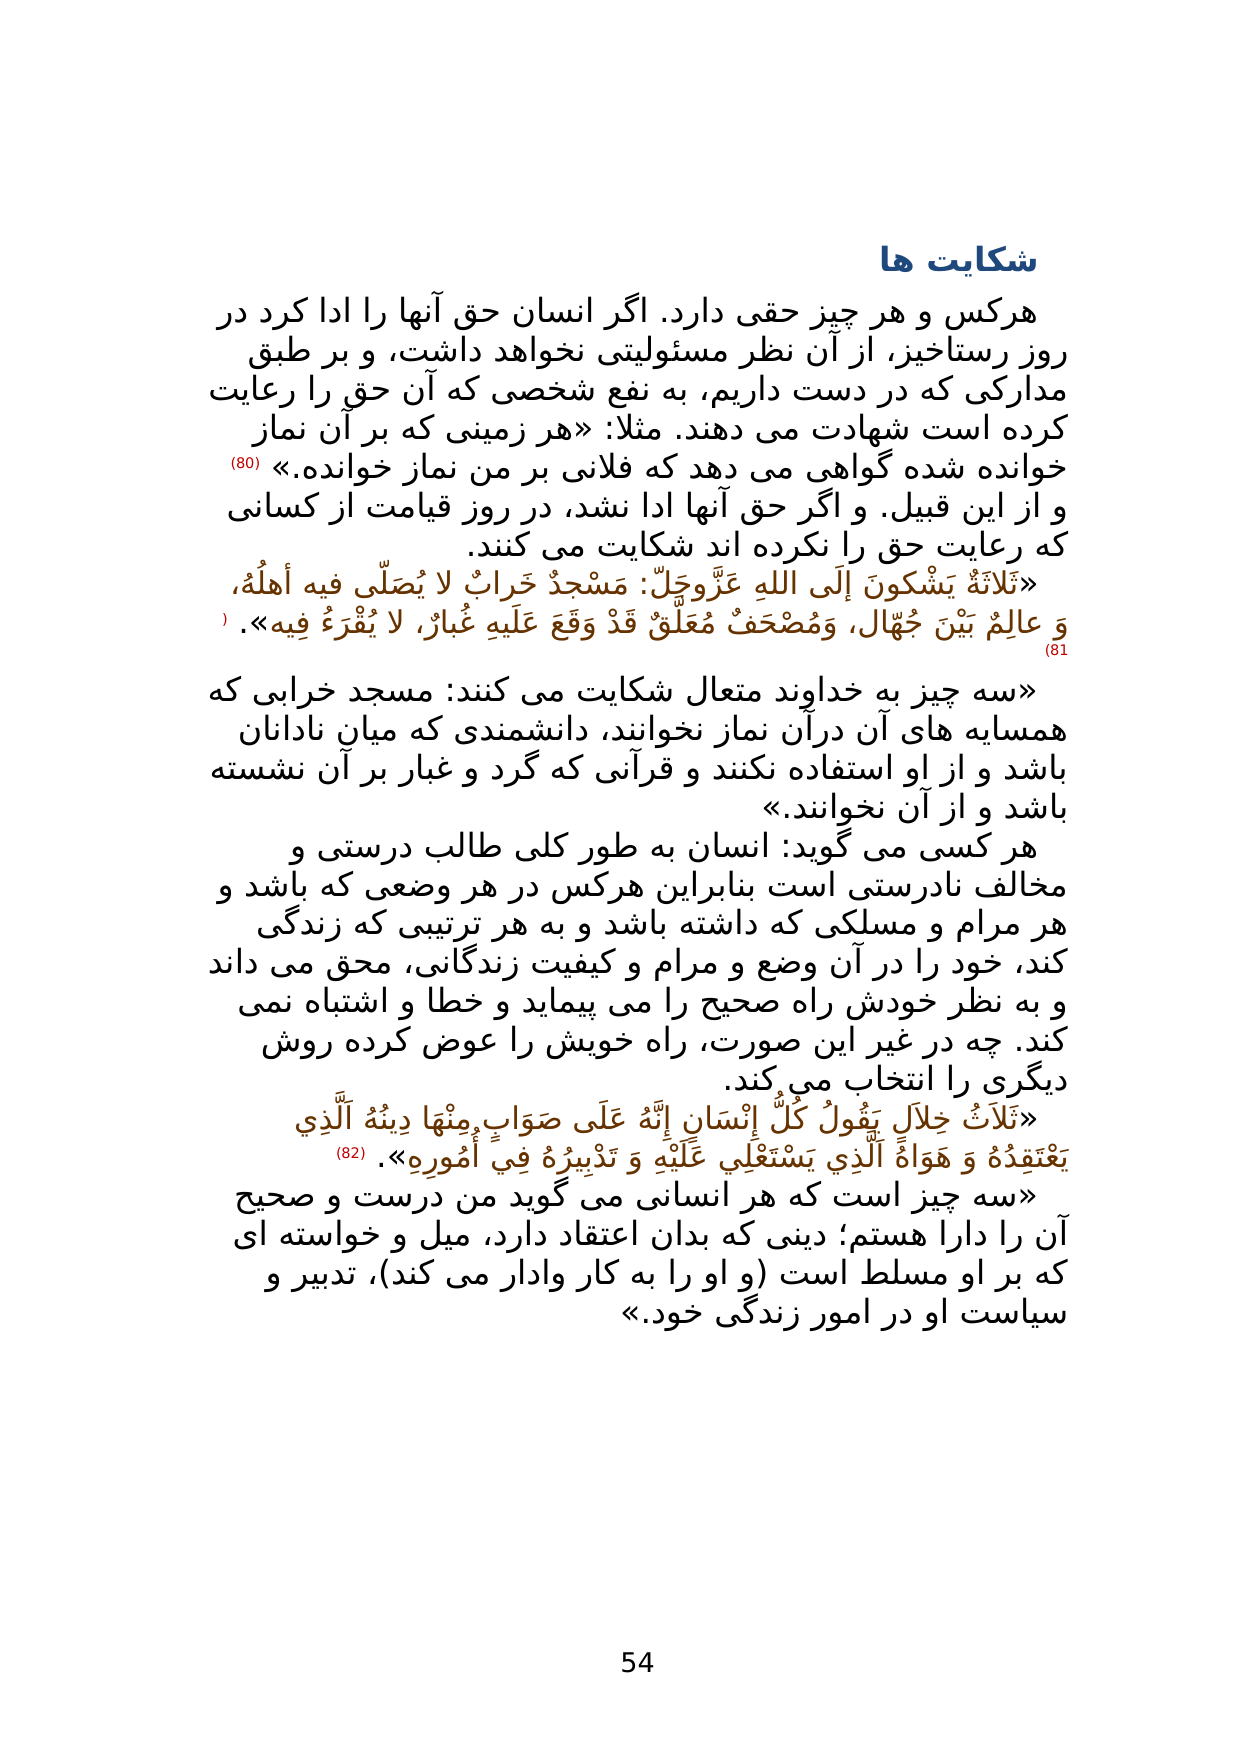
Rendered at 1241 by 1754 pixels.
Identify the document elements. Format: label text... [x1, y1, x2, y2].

text «ثَلاَثُ خِلاَلٍ يَقُولُ كُلُّ إِنْسَانٍ إِنَّهُ عَلَى صَوَابٍ مِنْهَا دِينُهُ اَلَّذِي يَعْتَقِدُهُ وَ هَوَاهُ اَلَّذِي يَسْتَعْلِي عَلَيْهِ وَ تَدْبِيرُهُ فِي أُمُورِهِ». (82) [206, 1098, 1069, 1176]
text «سه چیز به خداوند متعال شکایت می کنند: مسجد خرابی که همسایه های آن درآن نماز نخوانند، دانشمندی که میان نادانان باشد و از او استفاده نکنند و قرآنی که گرد و غبار بر آن نشسته باشد و از آن نخوانند.» [206, 671, 1069, 826]
text هرکس و هر چیز حقی دارد. اگر انسان حق آنها را ادا کرد در روز رستاخیز، از آن نظر مسئولیتی نخواهد داشت، و بر طبق مدارکی که در دست داریم، به نفع شخصی که آن حق را رعایت کرده است شهادت می دهند. مثلا: «هر زمینی که بر آن نماز خوانده شده گواهی می دهد که فلانی بر من نماز خوانده.» (80) و از این قبیل. و اگر حق آنها ادا نشد، در روز قیامت از کسانی که رعایت حق را نکرده اند شکایت می کنند. [206, 292, 1069, 564]
text «سه چیز است که هر انسانی می گوید من درست و صحیح آن را دارا هستم؛ دینی که بدان اعتقاد دارد، میل و خواسته ای که بر او مسلط است (و او را به کار وادار می کند)، تدبیر و سیاست او در امور زندگی خود.» [206, 1176, 1069, 1331]
text «ثَلاثَةٌ یَشْکونَ إلَى اللهِ عَزَّوجَلّ: مَسْجدٌ خَرابٌ لا یُصَلّی فیه أهلُهُ، وَ عالِمٌ بَیْنَ جُهّال، وَمُصْحَفٌ مُعَلَّقٌ قَدْ وَقَعَ عَلَیهِ غُبارٌ، لا یُقْرَءُ فِیه». (81) [206, 564, 1069, 671]
text هر کسی می گوید: انسان به طور کلی طالب درستی و مخالف نادرستی است بنابراین هرکس در هر وضعی که باشد و هر مرام و مسلکی که داشته باشد و به هر ترتیبی که زندگی کند، خود را در آن وضع و مرام و کیفیت زندگانی، محق می داند و به نظر خودش راه صحیح را می پیماید و خطا و اشتباه نمی کند. چه در غیر این صورت، راه خویش را عوض کرده روش دیگری را انتخاب می کند. [206, 826, 1069, 1098]
subtitle شکایت ها [206, 241, 1069, 279]
